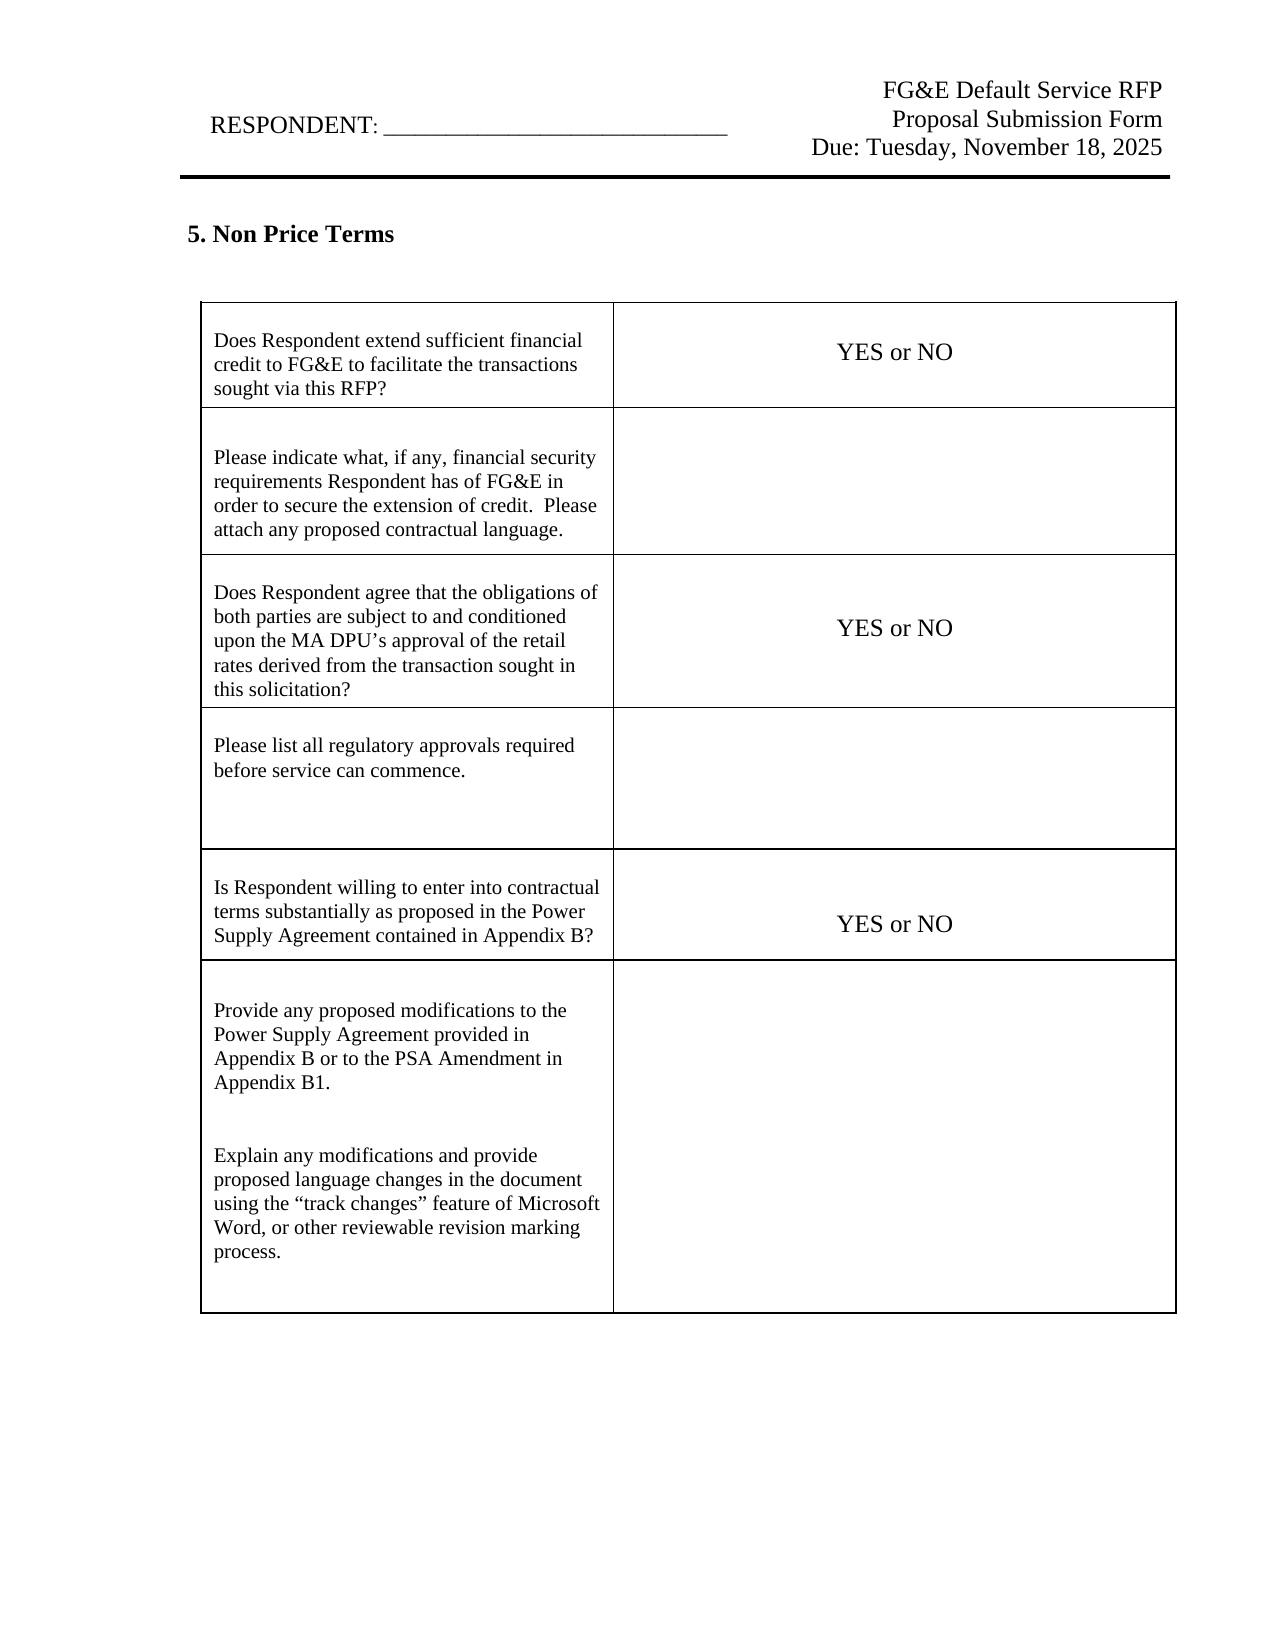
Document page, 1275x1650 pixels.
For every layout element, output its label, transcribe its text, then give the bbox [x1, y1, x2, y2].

text 5. Non Price Terms [187, 219, 1162, 248]
table_header Does Respondent extend sufficient financial credit to FG&E to facilitate the transactions sought via this RFP? [202, 303, 613, 406]
table_cell Provide any proposed modifications to the Power Supply Agreement provided in Appendix B or to the PSA Amendment in Appendix B1. Explain any modifications and provide proposed language changes in the document using the “track changes” feature of Microsoft Word, or other reviewable revision marking process. [202, 961, 613, 1312]
table_cell Does Respondent agree that the obligations of both parties are subject to and conditioned upon the MA DPU’s approval of the retail rates derived from the transaction sought in this solicitation? [202, 555, 613, 707]
table_cell YES or NO [614, 850, 1175, 959]
table_cell Please indicate what, if any, financial security requirements Respondent has of FG&E in order to secure the extension of credit. Please attach any proposed contractual language. [202, 408, 613, 553]
table_header YES or NO [614, 303, 1175, 406]
table_cell Is Respondent willing to enter into contractual terms substantially as proposed in the Power Supply Agreement contained in Appendix B? [202, 850, 613, 959]
table_cell [614, 408, 1175, 553]
table_cell [614, 708, 1175, 848]
table_cell YES or NO [614, 555, 1175, 707]
table_cell [614, 961, 1175, 1312]
table_cell Please list all regulatory approvals required before service can commence. [202, 708, 613, 848]
